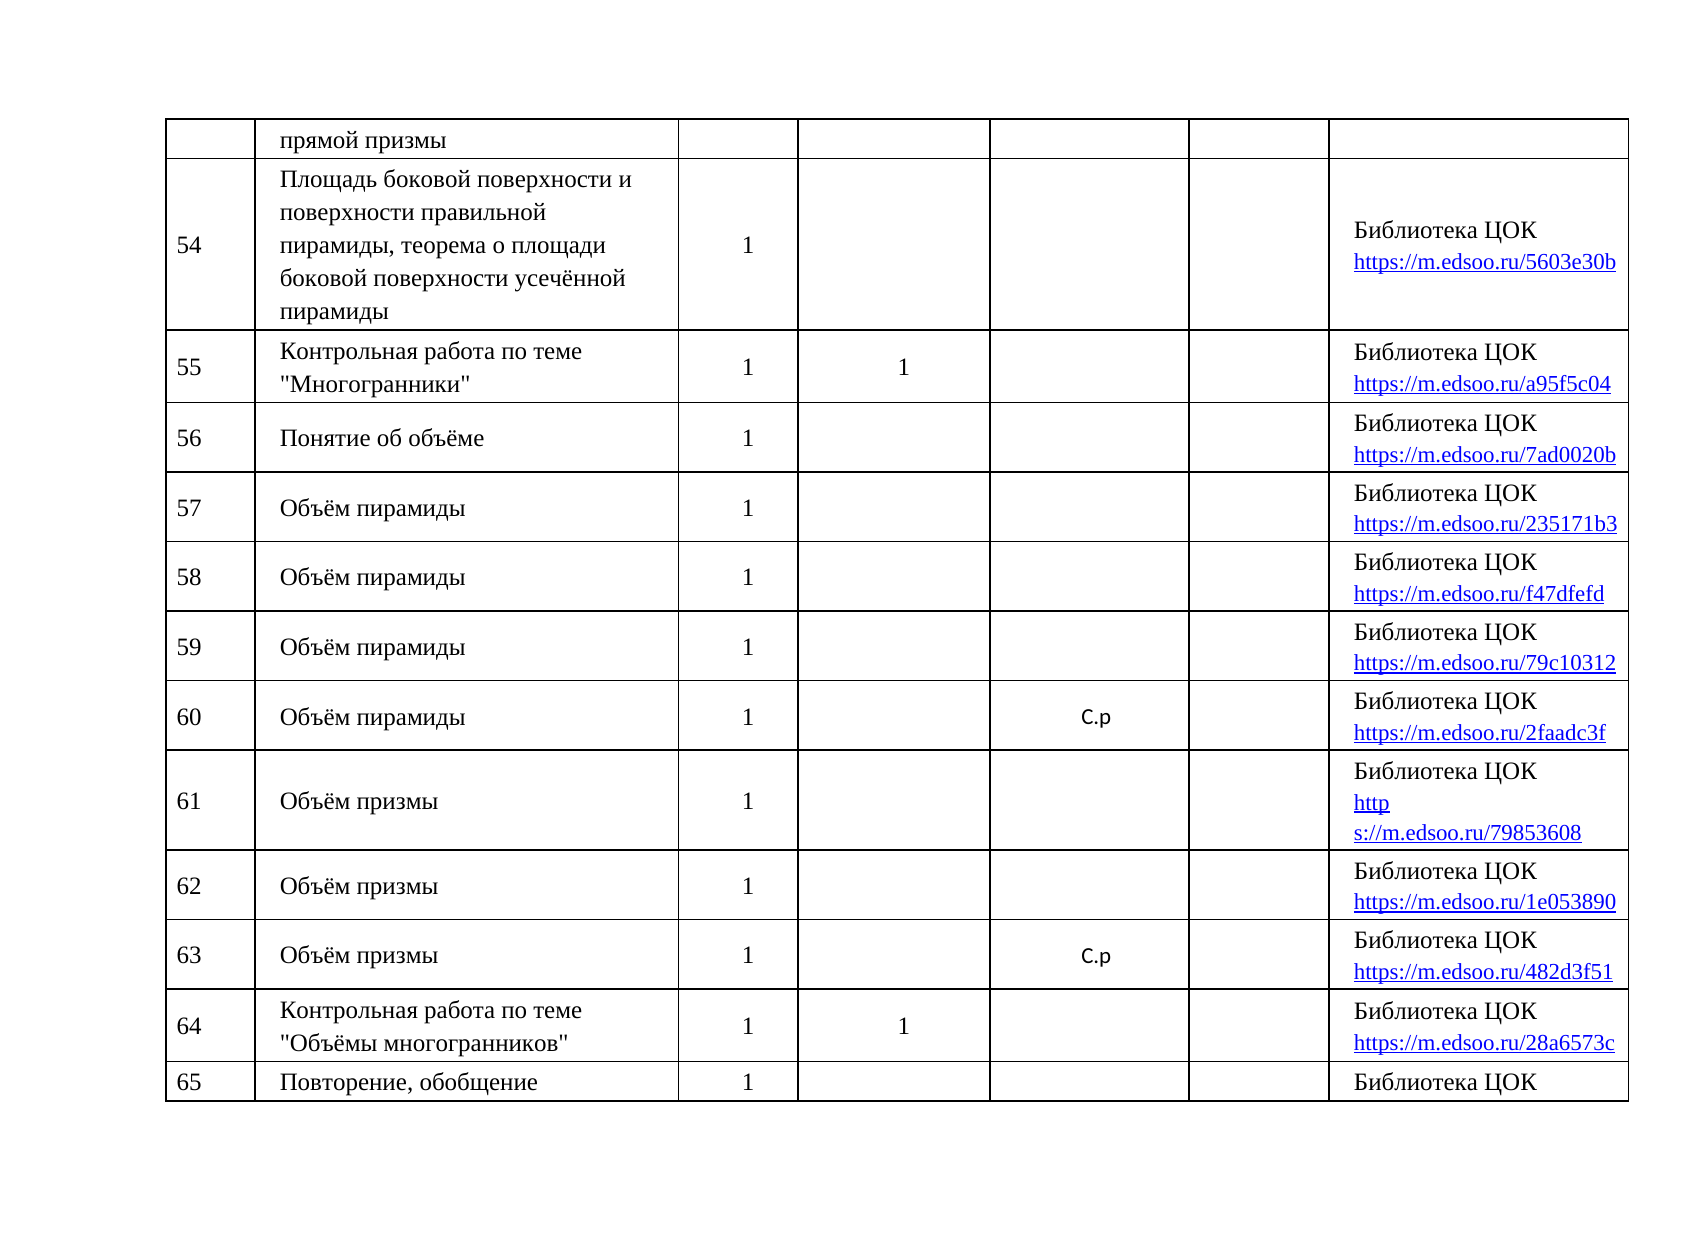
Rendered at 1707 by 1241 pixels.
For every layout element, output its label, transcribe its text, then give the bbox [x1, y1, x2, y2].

table_cell [1190, 473, 1328, 541]
table_cell [1190, 542, 1328, 610]
table_cell Библиотека ЦОК https://m.edsoo.ru/482d3f51 [1330, 920, 1628, 988]
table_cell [256, 1062, 678, 1100]
table_cell [799, 751, 989, 849]
table_cell 58 [167, 542, 254, 610]
table_cell Библиотека ЦОК https://m.edsoo.ru/79c10312 [1330, 612, 1628, 680]
table_cell 1 [679, 751, 797, 849]
table_cell 65 [167, 1062, 254, 1100]
table_cell [1190, 159, 1328, 329]
table_cell Объём пирамиды [256, 473, 678, 541]
table_cell Объём призмы [256, 920, 678, 988]
table_cell Библиотека ЦОК https://m.edsoo.ru/79853608 [1330, 751, 1628, 849]
table_cell [1190, 331, 1328, 401]
table_cell 64 [167, 990, 254, 1061]
table_cell 62 [167, 851, 254, 919]
table_cell 1 [679, 473, 797, 541]
table_cell Объём призмы [256, 751, 678, 849]
table_cell 1 [799, 990, 989, 1061]
table_cell [1190, 751, 1328, 849]
table_cell [799, 612, 989, 680]
table_cell [1190, 990, 1328, 1061]
table_cell 1 [679, 990, 797, 1061]
table_cell [1190, 1062, 1328, 1100]
table_cell [991, 473, 1188, 541]
table_cell Понятие об объёме [256, 403, 678, 471]
table_cell [799, 542, 989, 610]
table_cell Объём призмы [256, 851, 678, 919]
table_cell Объём пирамиды [256, 542, 678, 610]
table_cell [991, 612, 1188, 680]
table_cell 1 [679, 920, 797, 988]
table_cell [991, 542, 1188, 610]
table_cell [1330, 120, 1628, 157]
table_cell С.р [991, 920, 1188, 988]
table_cell [991, 403, 1188, 471]
table_cell [799, 681, 989, 749]
table_cell Библиотека ЦОК https://m.edsoo.ru/5603e30b [1330, 159, 1628, 329]
table_cell [991, 990, 1188, 1061]
table_cell 63 [167, 920, 254, 988]
table_cell 53 [167, 120, 254, 157]
table_cell 1 [679, 612, 797, 680]
table_cell 1 [679, 851, 797, 919]
table_cell 57 [167, 473, 254, 541]
table_cell 1 [799, 331, 989, 401]
table_cell 54 [167, 159, 254, 329]
table_cell Библиотека ЦОК https://m.edsoo.ru/235171b3 [1330, 473, 1628, 541]
table_cell С.р [991, 681, 1188, 749]
table_cell [1190, 920, 1328, 988]
table_cell [991, 751, 1188, 849]
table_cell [1330, 1062, 1628, 1100]
table_cell Площадь боковой поверхности и поверхности правильной пирамиды, теорема о площади боковой поверхности усечённой пирамиды [256, 159, 678, 329]
table_cell Библиотека ЦОК https://m.edsoo.ru/7ad0020b [1330, 403, 1628, 471]
table_cell 60 [167, 681, 254, 749]
table_cell [991, 1062, 1188, 1100]
table_cell [1190, 403, 1328, 471]
table_cell 1 [679, 331, 797, 401]
table_cell 56 [167, 403, 254, 471]
table_cell Библиотека ЦОК https://m.edsoo.ru/2faadc3f [1330, 681, 1628, 749]
table_cell 1 [679, 159, 797, 329]
table_cell 1 [679, 403, 797, 471]
table_cell 1 [679, 681, 797, 749]
table_cell [991, 851, 1188, 919]
table_cell 1 [679, 1062, 797, 1100]
table_cell [799, 851, 989, 919]
table_cell [1190, 681, 1328, 749]
table_cell [1190, 612, 1328, 680]
table_cell [1190, 120, 1328, 157]
table_cell Библиотека ЦОК https://m.edsoo.ru/f47dfefd [1330, 542, 1628, 610]
table_cell [799, 920, 989, 988]
table_cell Библиотека ЦОК https://m.edsoo.ru/a95f5c04 [1330, 331, 1628, 401]
table_cell [799, 159, 989, 329]
table_cell [799, 403, 989, 471]
table_cell 59 [167, 612, 254, 680]
table_cell Контрольная работа по теме "Объёмы многогранников" [256, 990, 678, 1061]
table_cell Библиотека ЦОК https://m.edsoo.ru/1e053890 [1330, 851, 1628, 919]
table_cell 61 [167, 751, 254, 849]
table_cell [799, 473, 989, 541]
table_cell Библиотека ЦОК https://m.edsoo.ru/28a6573c [1330, 990, 1628, 1061]
table_cell Тест [991, 120, 1188, 157]
table_cell 55 [167, 331, 254, 401]
table_cell [799, 120, 989, 157]
table_cell Контрольная работа по теме "Многогранники" [256, 331, 678, 401]
table_cell [799, 1062, 989, 1100]
table_cell [991, 331, 1188, 401]
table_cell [256, 120, 678, 157]
table_cell Объём пирамиды [256, 681, 678, 749]
table_cell 1 [679, 542, 797, 610]
table_cell [991, 159, 1188, 329]
table_cell Объём пирамиды [256, 612, 678, 680]
table_cell [1190, 851, 1328, 919]
table_cell 1 [679, 120, 797, 157]
